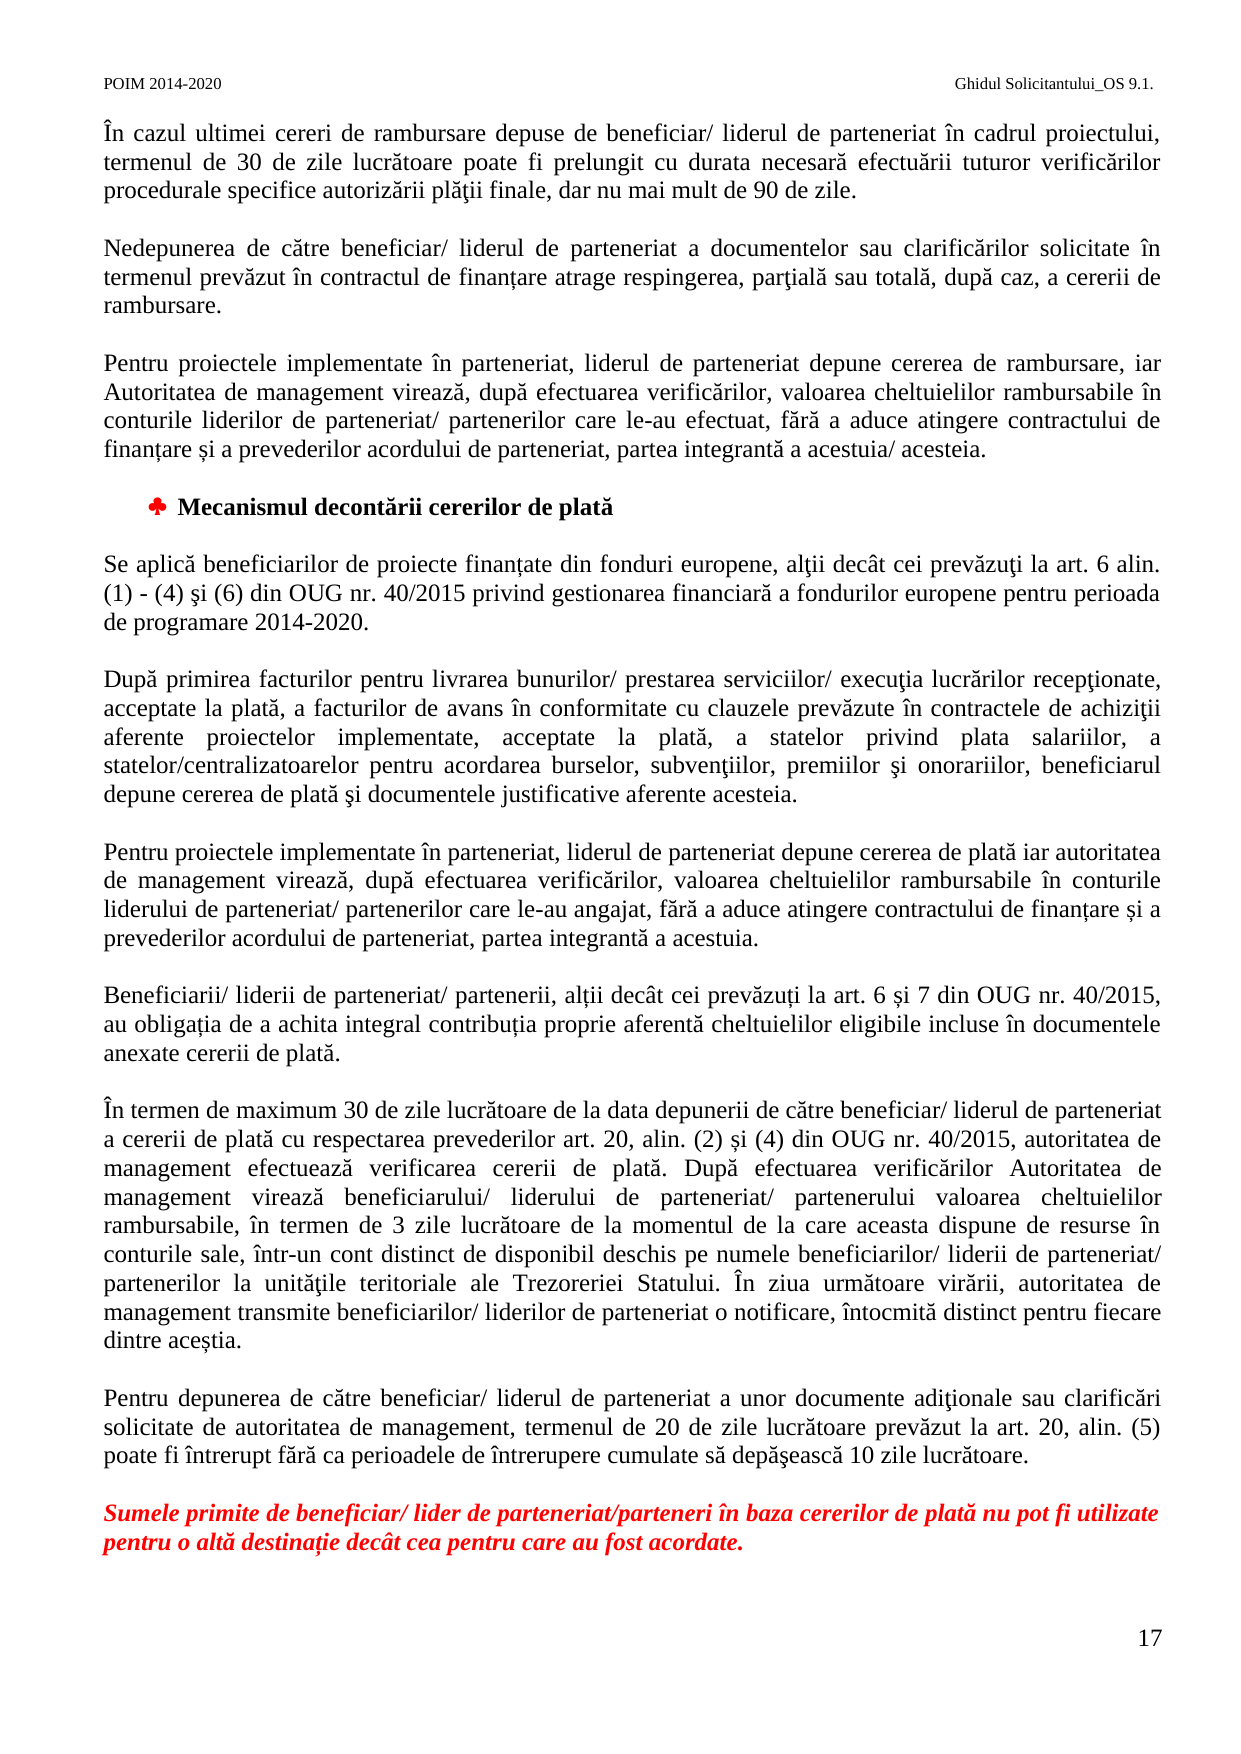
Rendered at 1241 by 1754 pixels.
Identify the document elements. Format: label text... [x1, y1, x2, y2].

text Sumele primite de beneficiar/ lider de parteneriat/parteneri în baza cererilor de plată nu pot fi utilizate pentru o altă destinație decât cea pentru care au fost acordate. [103, 1498, 1162, 1556]
text În termen de maximum 30 de zile lucrătoare de la data depunerii de către beneficiar/ liderul de parteneriat a cererii de plată cu respectarea prevederilor art. 20, alin. (2) și (4) din OUG nr. 40/2015, autoritatea de management efectuează verificarea cererii de plată. După efectuarea verificărilor Autoritatea de management virează beneficiarului/ liderului de parteneriat/ partenerului valoarea cheltuielilor rambursabile, în termen de 3 zile lucrătoare de la momentul de la care aceasta dispune de resurse în conturile sale, într-un cont distinct de disponibil deschis pe numele beneficiarilor/ liderii de parteneriat/ partenerilor la unităţile teritoriale ale Trezoreriei Statului. În ziua următoare virării, autoritatea de management transmite beneficiarilor/ liderilor de parteneriat o notificare, întocmită distinct pentru fiecare dintre aceștia. [103, 1096, 1162, 1354]
text Beneficiarii/ liderii de parteneriat/ partenerii, alții decât cei prevăzuți la art. 6 și 7 din OUG nr. 40/2015, au obligația de a achita integral contribuția proprie aferentă cheltuielilor eligibile incluse în documentele anexate cererii de plată. [103, 981, 1162, 1067]
text Pentru proiectele implementate în parteneriat, liderul de parteneriat depune cererea de plată iar autoritatea de management virează, după efectuarea verificărilor, valoarea cheltuielilor rambursabile în conturile liderului de parteneriat/ partenerilor care le-au angajat, fără a aduce atingere contractului de finanțare și a prevederilor acordului de parteneriat, partea integrantă a acestuia. [103, 837, 1162, 952]
text Pentru proiectele implementate în parteneriat, liderul de parteneriat depune cererea de rambursare, iar Autoritatea de management virează, după efectuarea verificărilor, valoarea cheltuielilor rambursabile în conturile liderilor de parteneriat/ partenerilor care le-au efectuat, fără a aduce atingere contractului de finanțare și a prevederilor acordului de parteneriat, partea integrantă a acestuia/ acesteia. [103, 348, 1162, 463]
list Mecanismul decontării cererilor de plată [148, 492, 1162, 521]
text După primirea facturilor pentru livrarea bunurilor/ prestarea serviciilor/ execuţia lucrărilor recepţionate, acceptate la plată, a facturilor de avans în conformitate cu clauzele prevăzute în contractele de achiziţii aferente proiectelor implementate, acceptate la plată, a statelor privind plata salariilor, a statelor/centralizatoarelor pentru acordarea burselor, subvenţiilor, premiilor şi onorariilor, beneficiarul depune cererea de plată şi documentele justificative aferente acesteia. [103, 664, 1162, 808]
text Se aplică beneficiarilor de proiecte finanțate din fonduri europene, alţii decât cei prevăzuţi la art. 6 alin. (1) - (4) şi (6) din OUG nr. 40/2015 privind gestionarea financiară a fondurilor europene pentru perioada de programare 2014-2020. [103, 549, 1162, 636]
text Nedepunerea de către beneficiar/ liderul de parteneriat a documentelor sau clarificărilor solicitate în termenul prevăzut în contractul de finanțare atrage respingerea, parţială sau totală, după caz, a cererii de rambursare. [103, 233, 1162, 319]
text Pentru depunerea de către beneficiar/ liderul de parteneriat a unor documente adiţionale sau clarificări solicitate de autoritatea de management, termenul de 20 de zile lucrătoare prevăzut la art. 20, alin. (5) poate fi întrerupt fără ca perioadele de întrerupere cumulate să depăşească 10 zile lucrătoare. [103, 1383, 1162, 1469]
text În cazul ultimei cereri de rambursare depuse de beneficiar/ liderul de parteneriat în cadrul proiectului, termenul de 30 de zile lucrătoare poate fi prelungit cu durata necesară efectuării tuturor verificărilor procedurale specifice autorizării plăţii finale, dar nu mai mult de 90 de zile. [103, 118, 1162, 204]
